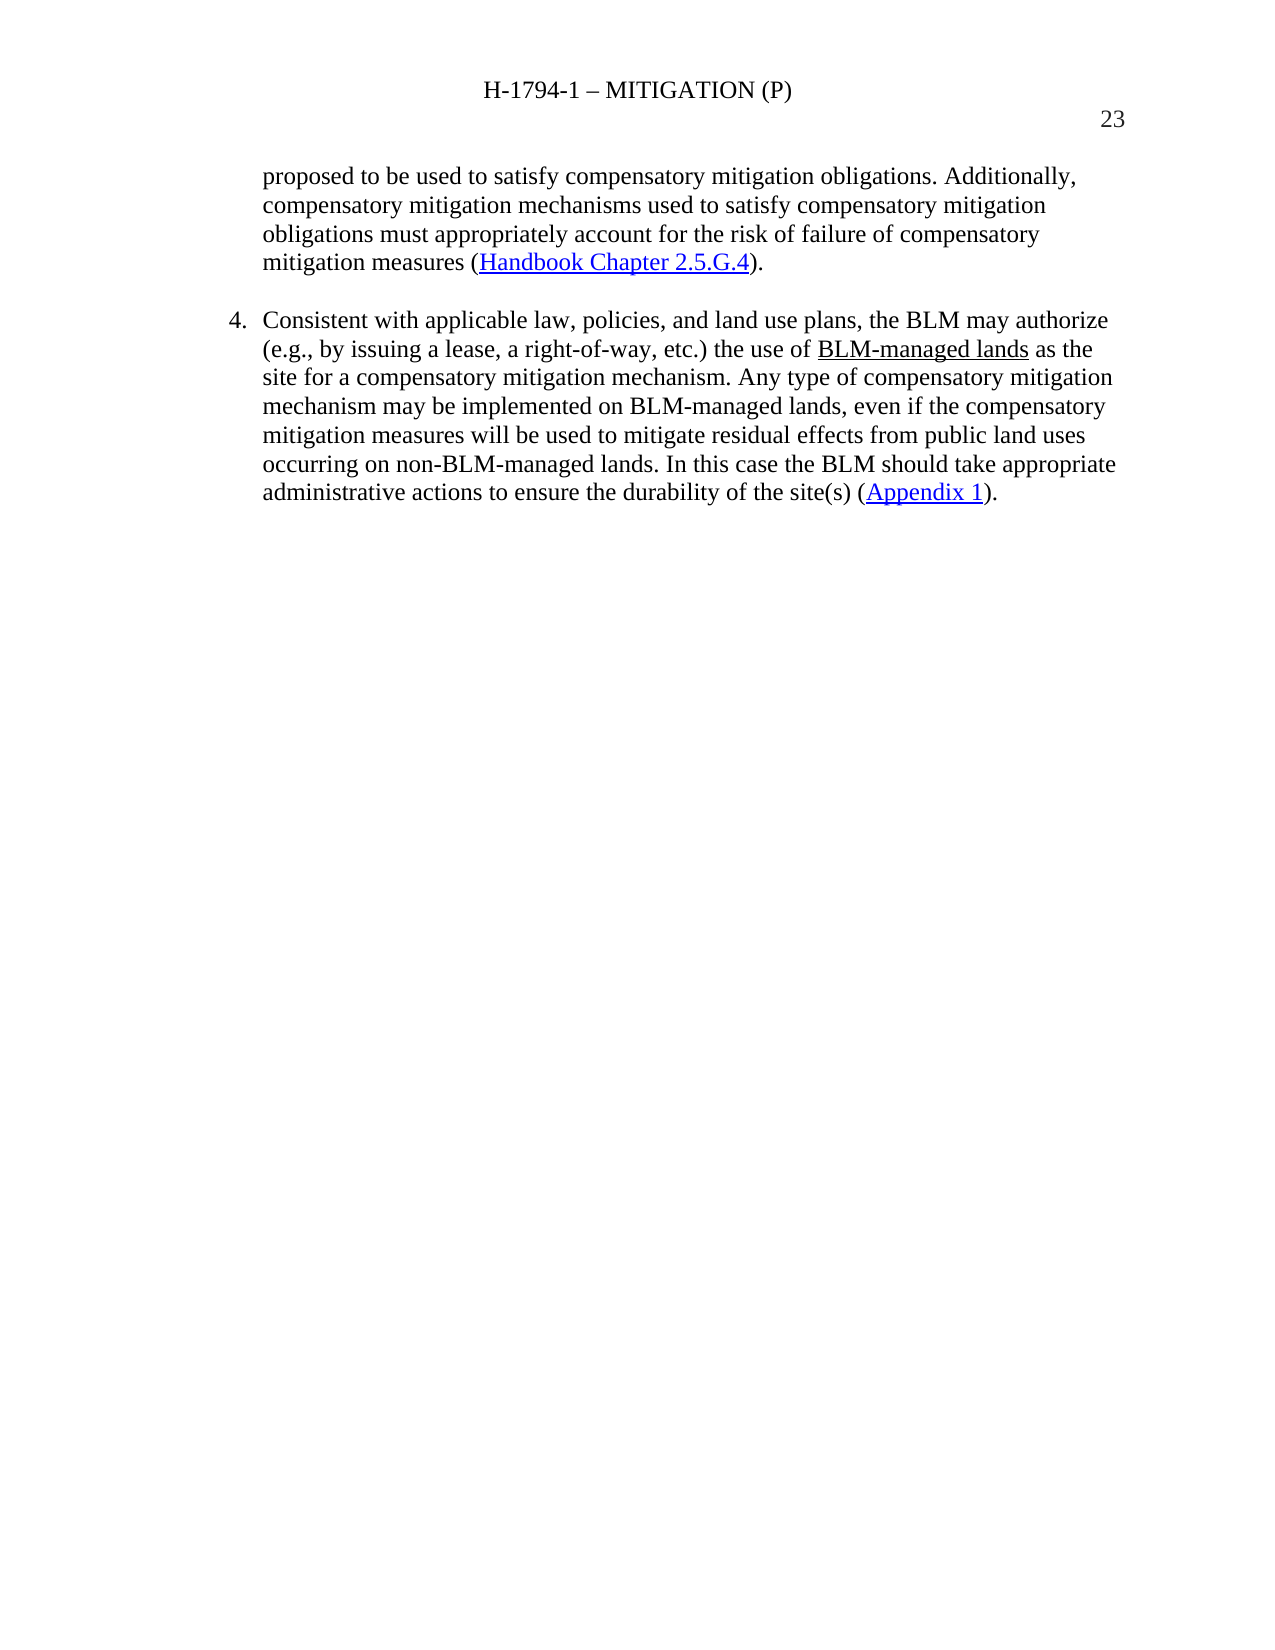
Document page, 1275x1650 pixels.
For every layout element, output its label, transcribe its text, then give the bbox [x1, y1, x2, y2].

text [262, 161, 1125, 276]
list Consistent with applicable law, policies, and land use plans, the BLM may authorize (e.g., by issuing a lease, a right-of-way, etc.) the use of BLM-managed lands as the site for a compensatory mitigation mechanism. Any type of compensatory mitigation mechanism may be implemented on BLM-managed lands, even if the compensatory mitigation measures will be used to mitigate residual effects from public land uses occurring on non-BLM-managed lands. In this case the BLM should take appropriate administrative actions to ensure the durability of the site(s) (Appendix 1). [247, 305, 1125, 506]
